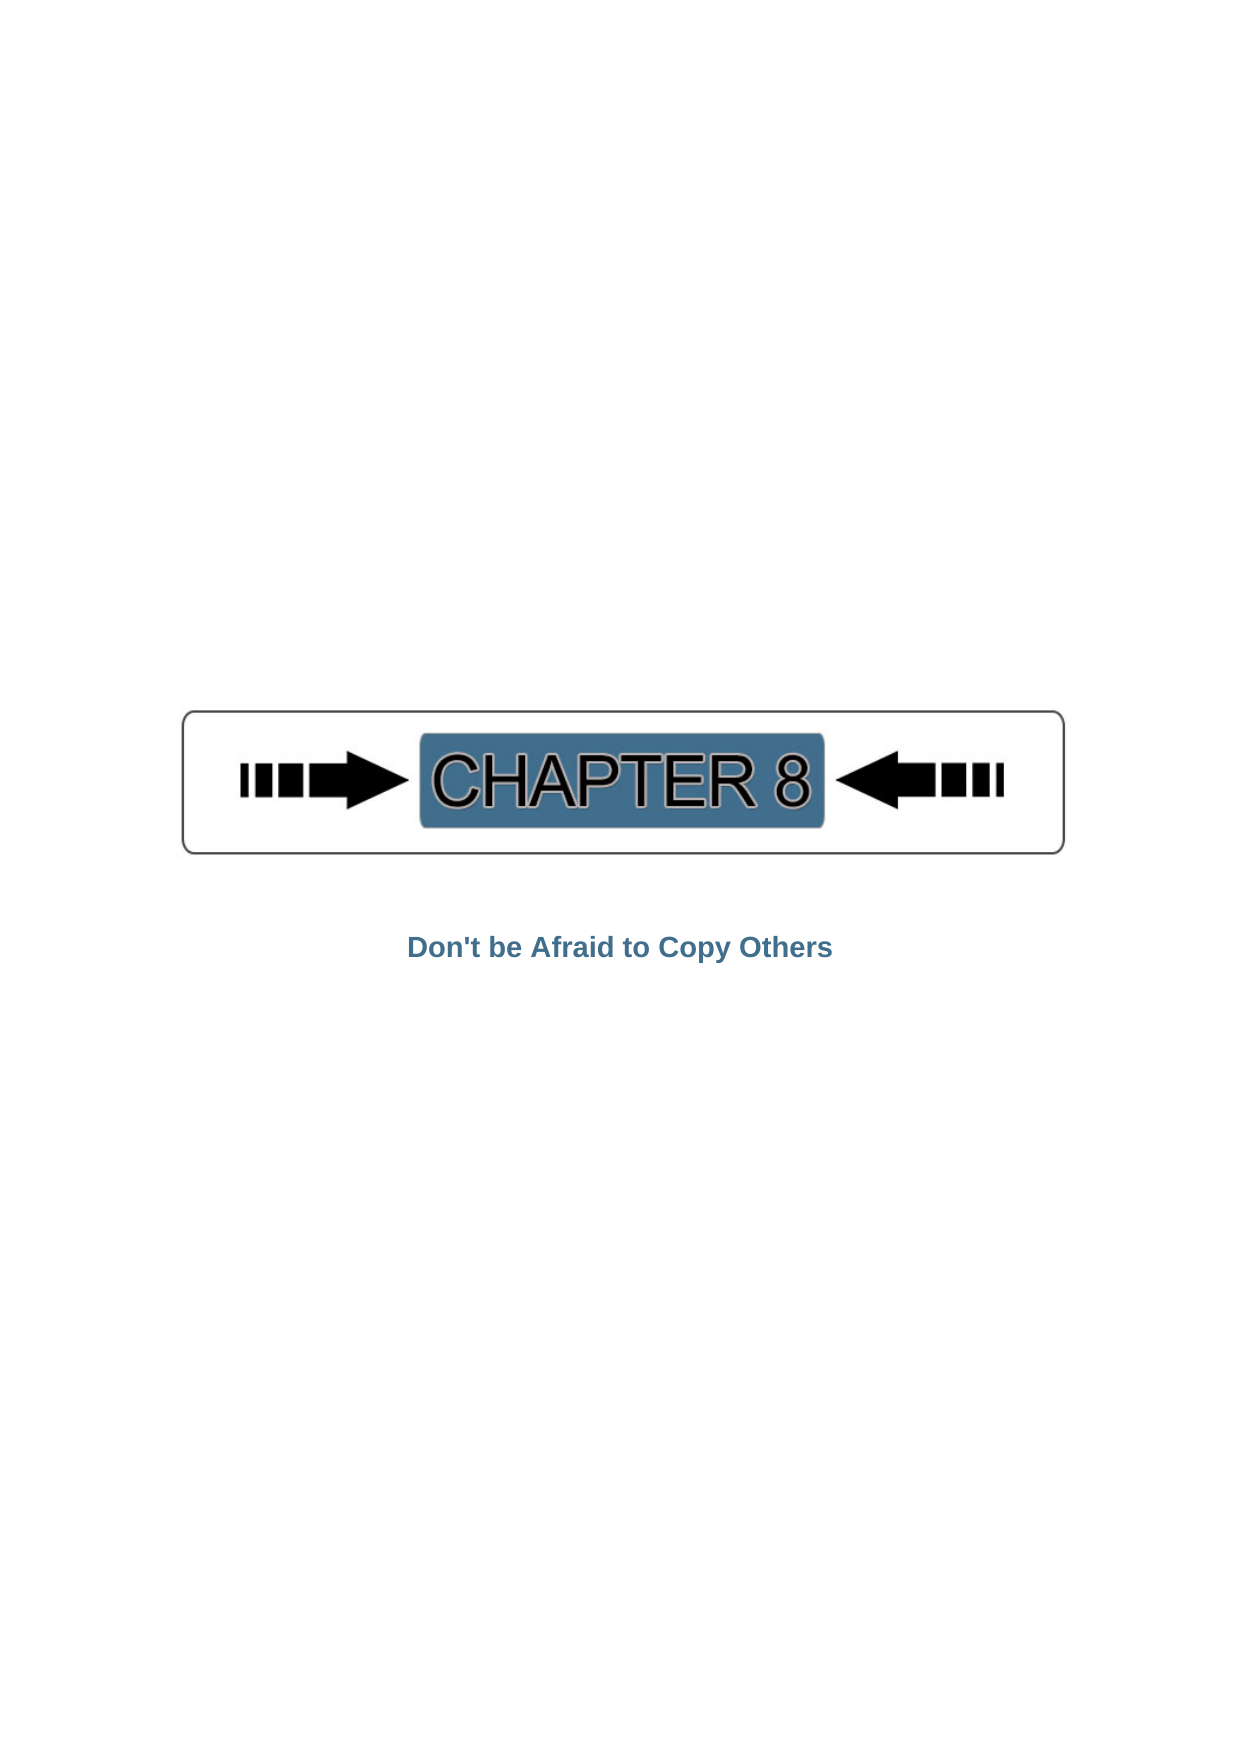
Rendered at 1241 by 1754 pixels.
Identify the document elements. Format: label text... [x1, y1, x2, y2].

picture [150, 688, 1091, 877]
subtitle Don't be Afraid to Copy Others [150, 930, 1090, 964]
